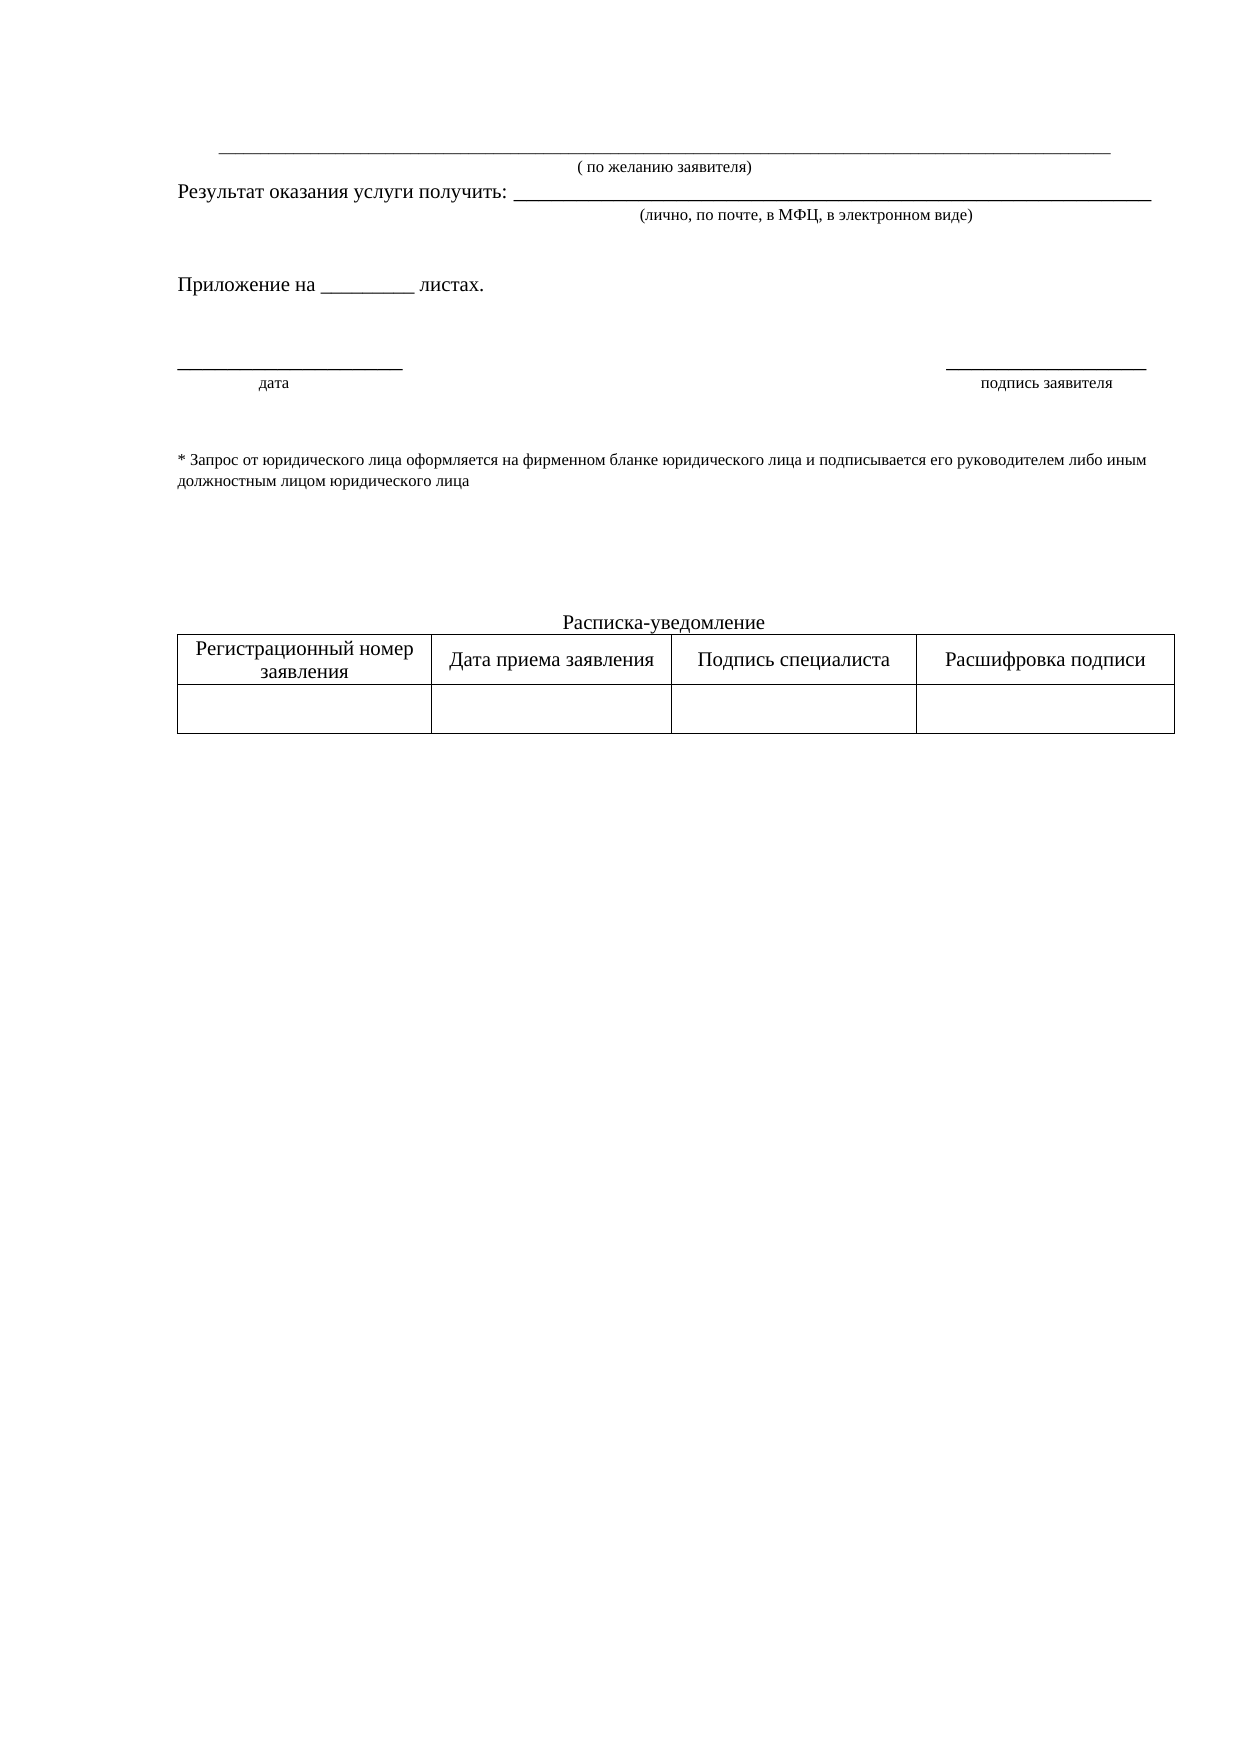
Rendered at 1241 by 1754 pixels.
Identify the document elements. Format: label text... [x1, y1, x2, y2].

table_header Дата приема заявления [432, 635, 671, 683]
text ( по желанию заявителя) [177, 156, 1152, 176]
table_cell [432, 685, 671, 733]
text дата подпись заявителя [177, 373, 1152, 392]
table_header Расшифровка подписи [917, 635, 1174, 683]
table_cell [178, 685, 431, 733]
table_header Регистрационный номер заявления [178, 635, 431, 683]
text (лично, по почте, в МФЦ, в электронном виде) [177, 204, 1152, 223]
text Приложение на _________ листах. [177, 272, 1152, 296]
table_cell [672, 685, 916, 733]
table_header Подпись специалиста [672, 635, 916, 683]
text ___________________________________________________________________________________________________________ [177, 137, 1152, 156]
text Расписка-уведомление [176, 610, 1152, 634]
text __________________ ________________ [177, 344, 1152, 373]
text Результат оказания услуги получить: ___________________________________________________ [177, 176, 1152, 204]
text * Запрос от юридического лица оформляется на фирменном бланке юридического лица и подписывается его руководителем либо иным должностным лицом юридического лица [177, 449, 1152, 490]
table_cell [917, 685, 1174, 733]
